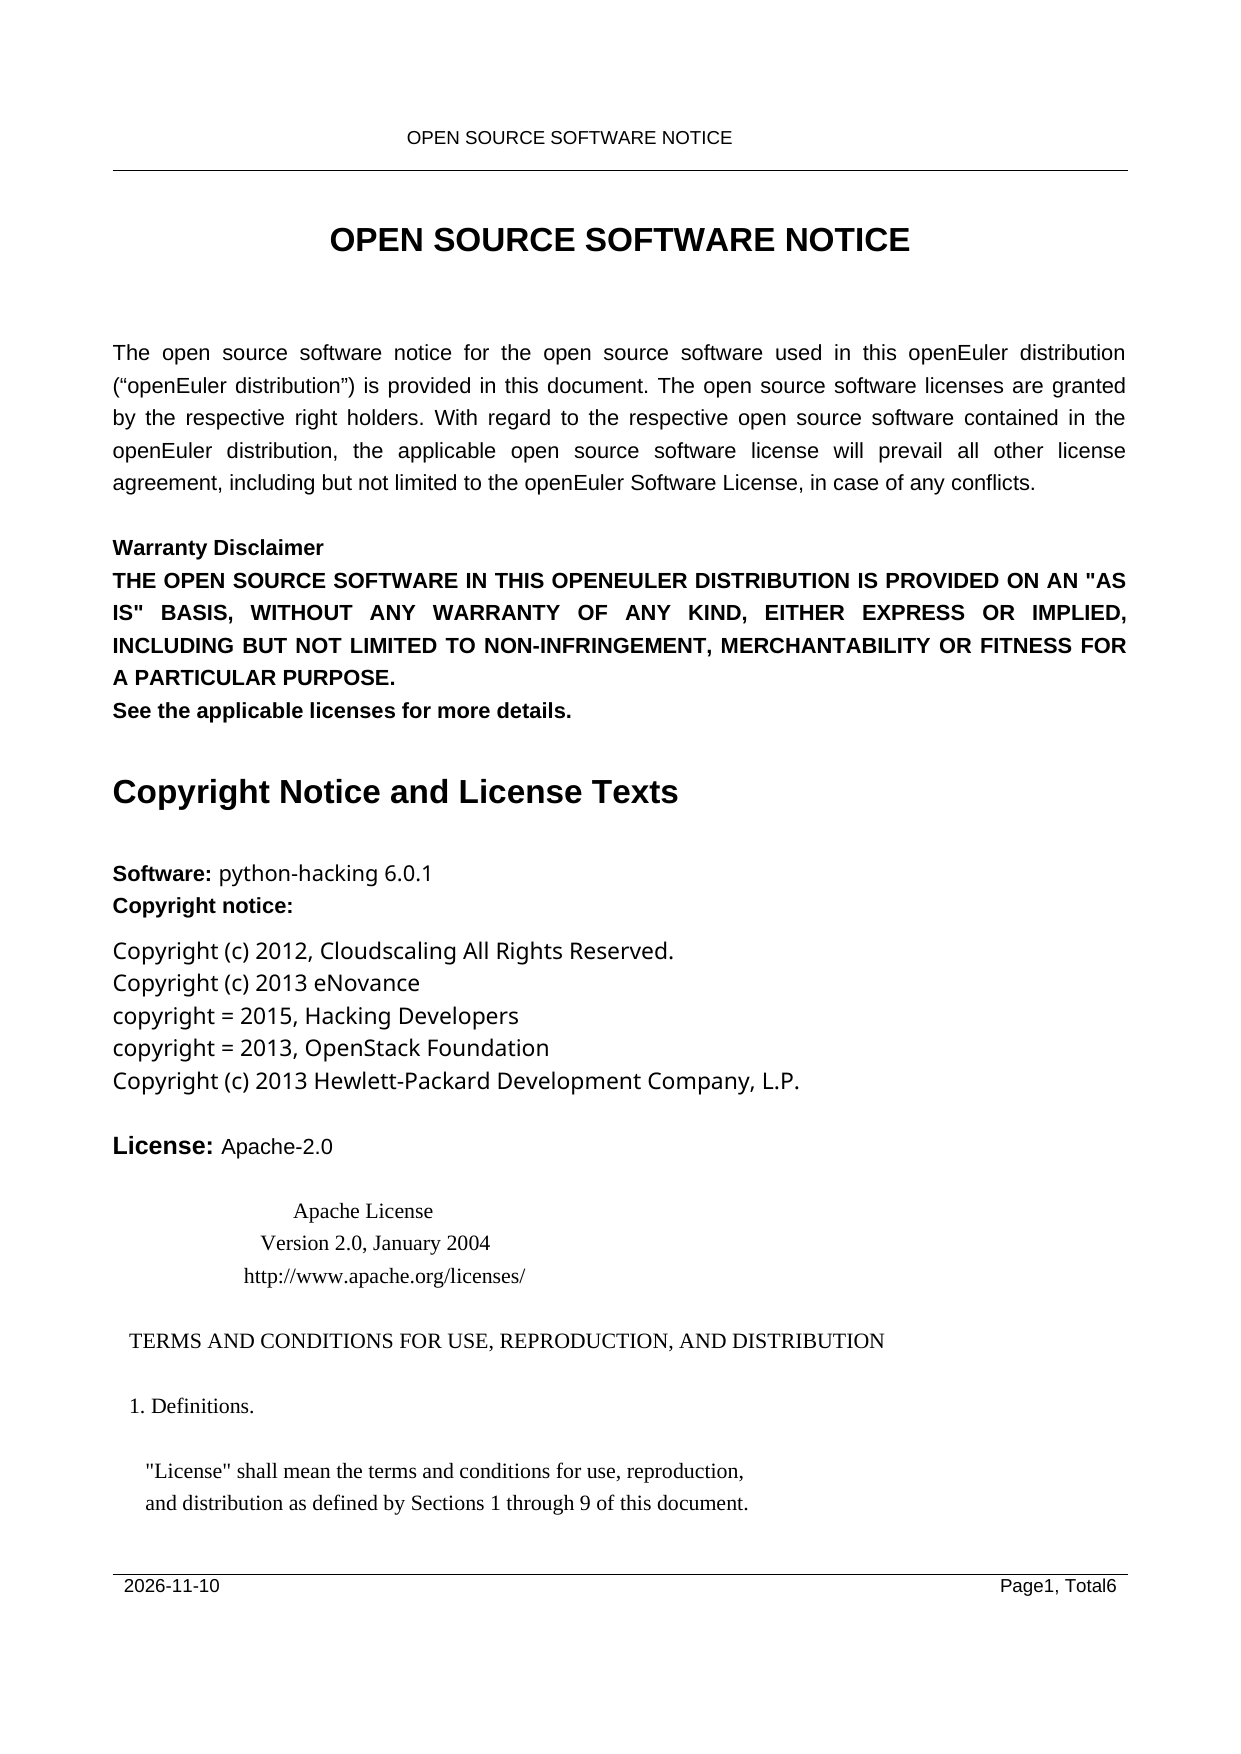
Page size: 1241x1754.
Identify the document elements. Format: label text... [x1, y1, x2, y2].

text Warranty Disclaimer [112, 531, 1128, 564]
text THE OPEN SOURCE SOFTWARE IN THIS OPENEULER DISTRIBUTION IS PROVIDED ON AN "AS IS" BASIS, WITHOUT ANY WARRANTY OF ANY KIND, EITHER EXPRESS OR IMPLIED, INCLUDING BUT NOT LIMITED TO NON-INFRINGEMENT, MERCHANTABILITY OR FITNESS FOR A PARTICULAR PURPOSE. See the applicable licenses for more details. [112, 564, 1128, 726]
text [112, 1161, 1128, 1519]
title Software: python-hacking 6.0.1 [112, 856, 1128, 889]
text OPEN SOURCE SOFTWARE NOTICE [112, 206, 1128, 271]
text The open source software notice for the open source software used in this openEuler distribution (“openEuler distribution”) is provided in this document. The open source software licenses are granted by the respective right holders. With regard to the respective open source software contained in the openEuler distribution, the applicable open source software license will prevail all other license agreement, including but not limited to the openEuler Software License, in case of any conflicts. [112, 336, 1128, 499]
text License: Apache-2.0 [112, 1129, 1128, 1161]
text Copyright (c) 2012, Cloudscaling All Rights Reserved. Copyright (c) 2013 eNovance copyright = 2015, Hacking Developers copyright = 2013, OpenStack Foundation Copyright (c) 2013 Hewlett-Packard Development Company, L.P. [112, 934, 1128, 1129]
text Copyright Notice and License Texts [112, 759, 1128, 824]
text Copyright notice: [112, 889, 1128, 921]
